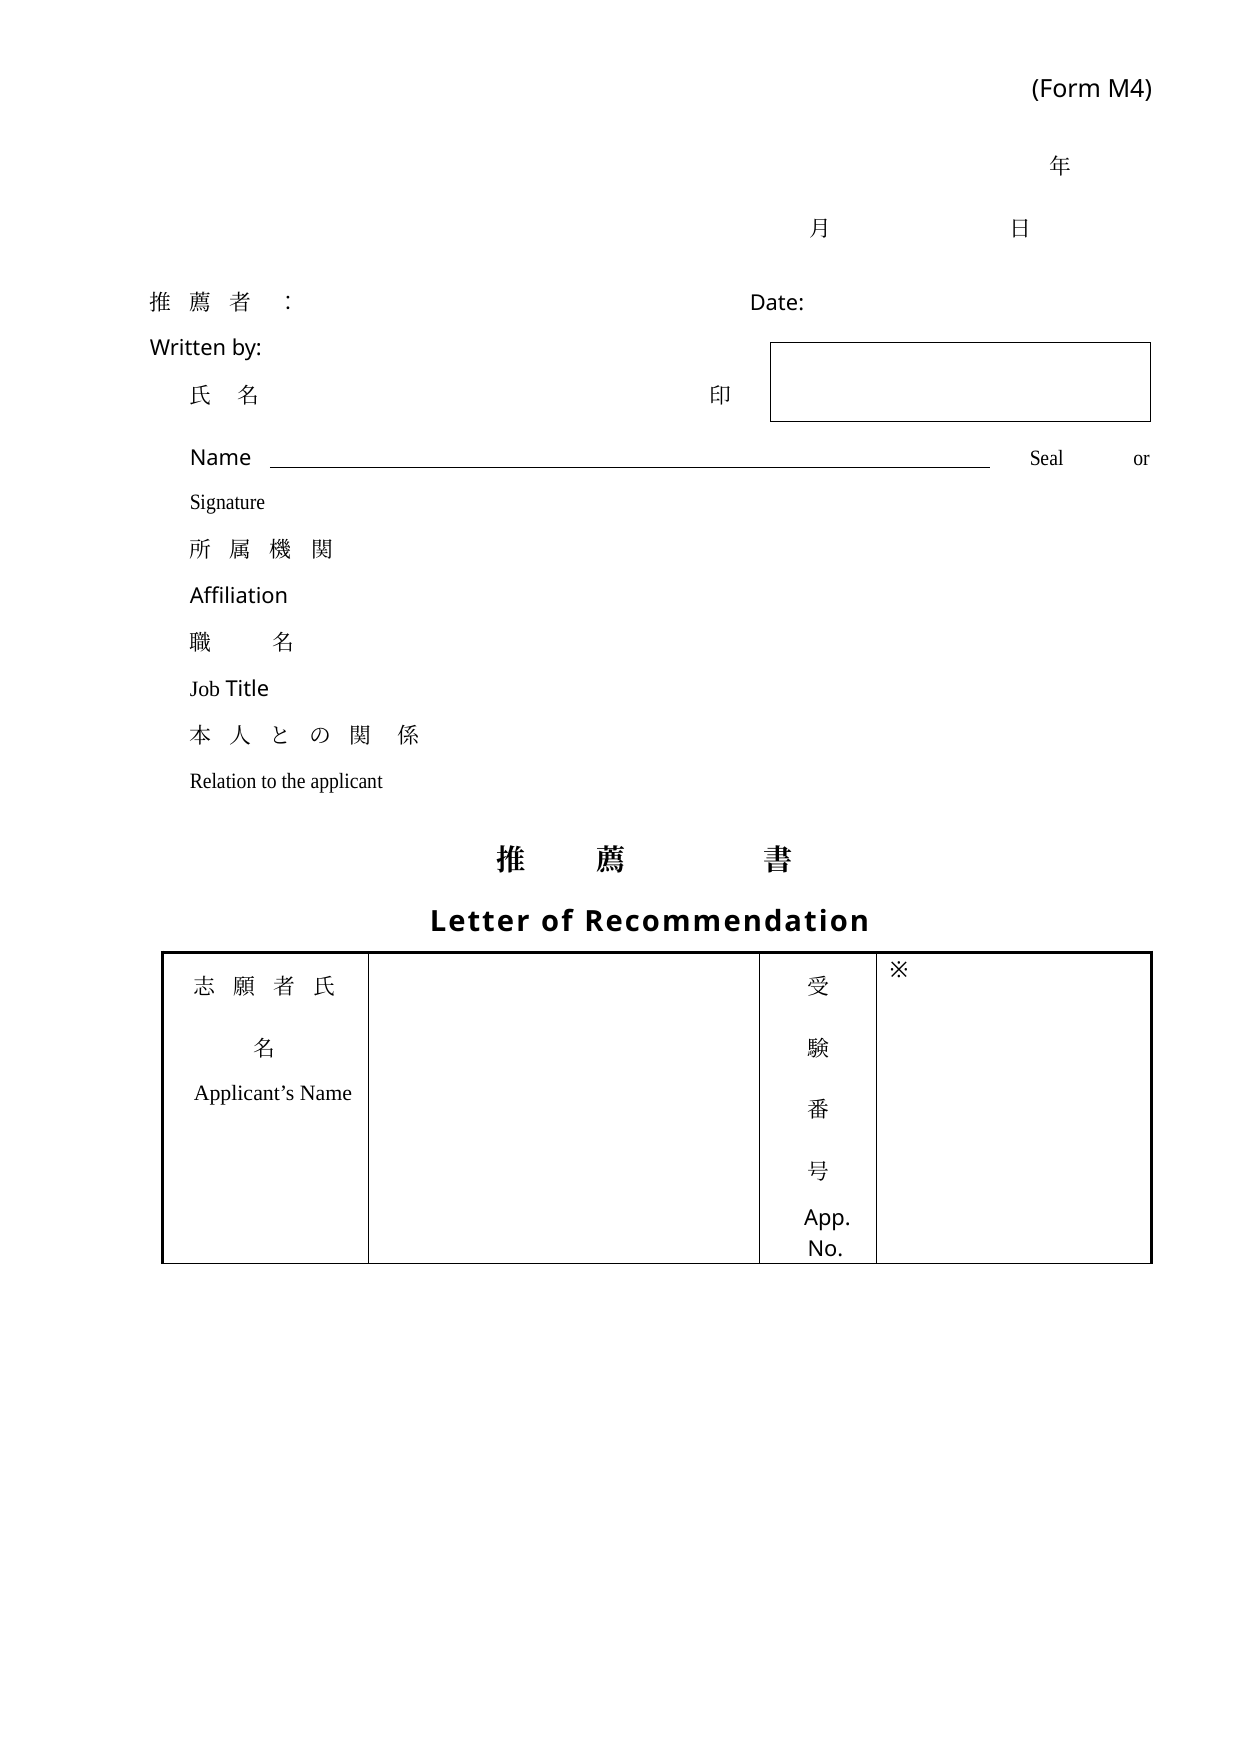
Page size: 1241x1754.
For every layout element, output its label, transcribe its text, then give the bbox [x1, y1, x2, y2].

text 年 月 日 [799, 134, 1149, 257]
table_header ※ [877, 954, 1150, 1263]
text 推薦書 [149, 827, 1149, 889]
text Name Seal or Signature [179, 425, 1149, 517]
text 推薦者： Date: [149, 270, 1150, 332]
table_header [369, 954, 759, 1263]
text 氏名 印 [179, 363, 1149, 425]
text Affiliation [179, 579, 1149, 610]
text 職名 [179, 610, 1149, 672]
text 所属機関 [179, 517, 1149, 579]
text 本人との関係 [179, 703, 1149, 765]
text Letter of Recommendation [149, 889, 1149, 951]
text Relation to the applicant [179, 765, 1149, 796]
table_header 受験番号 App. No. [760, 954, 876, 1263]
text Job Title [179, 672, 1149, 703]
text Written by: [149, 332, 1149, 363]
table_header 志願者氏名 Applicant’s Name [164, 954, 368, 1263]
